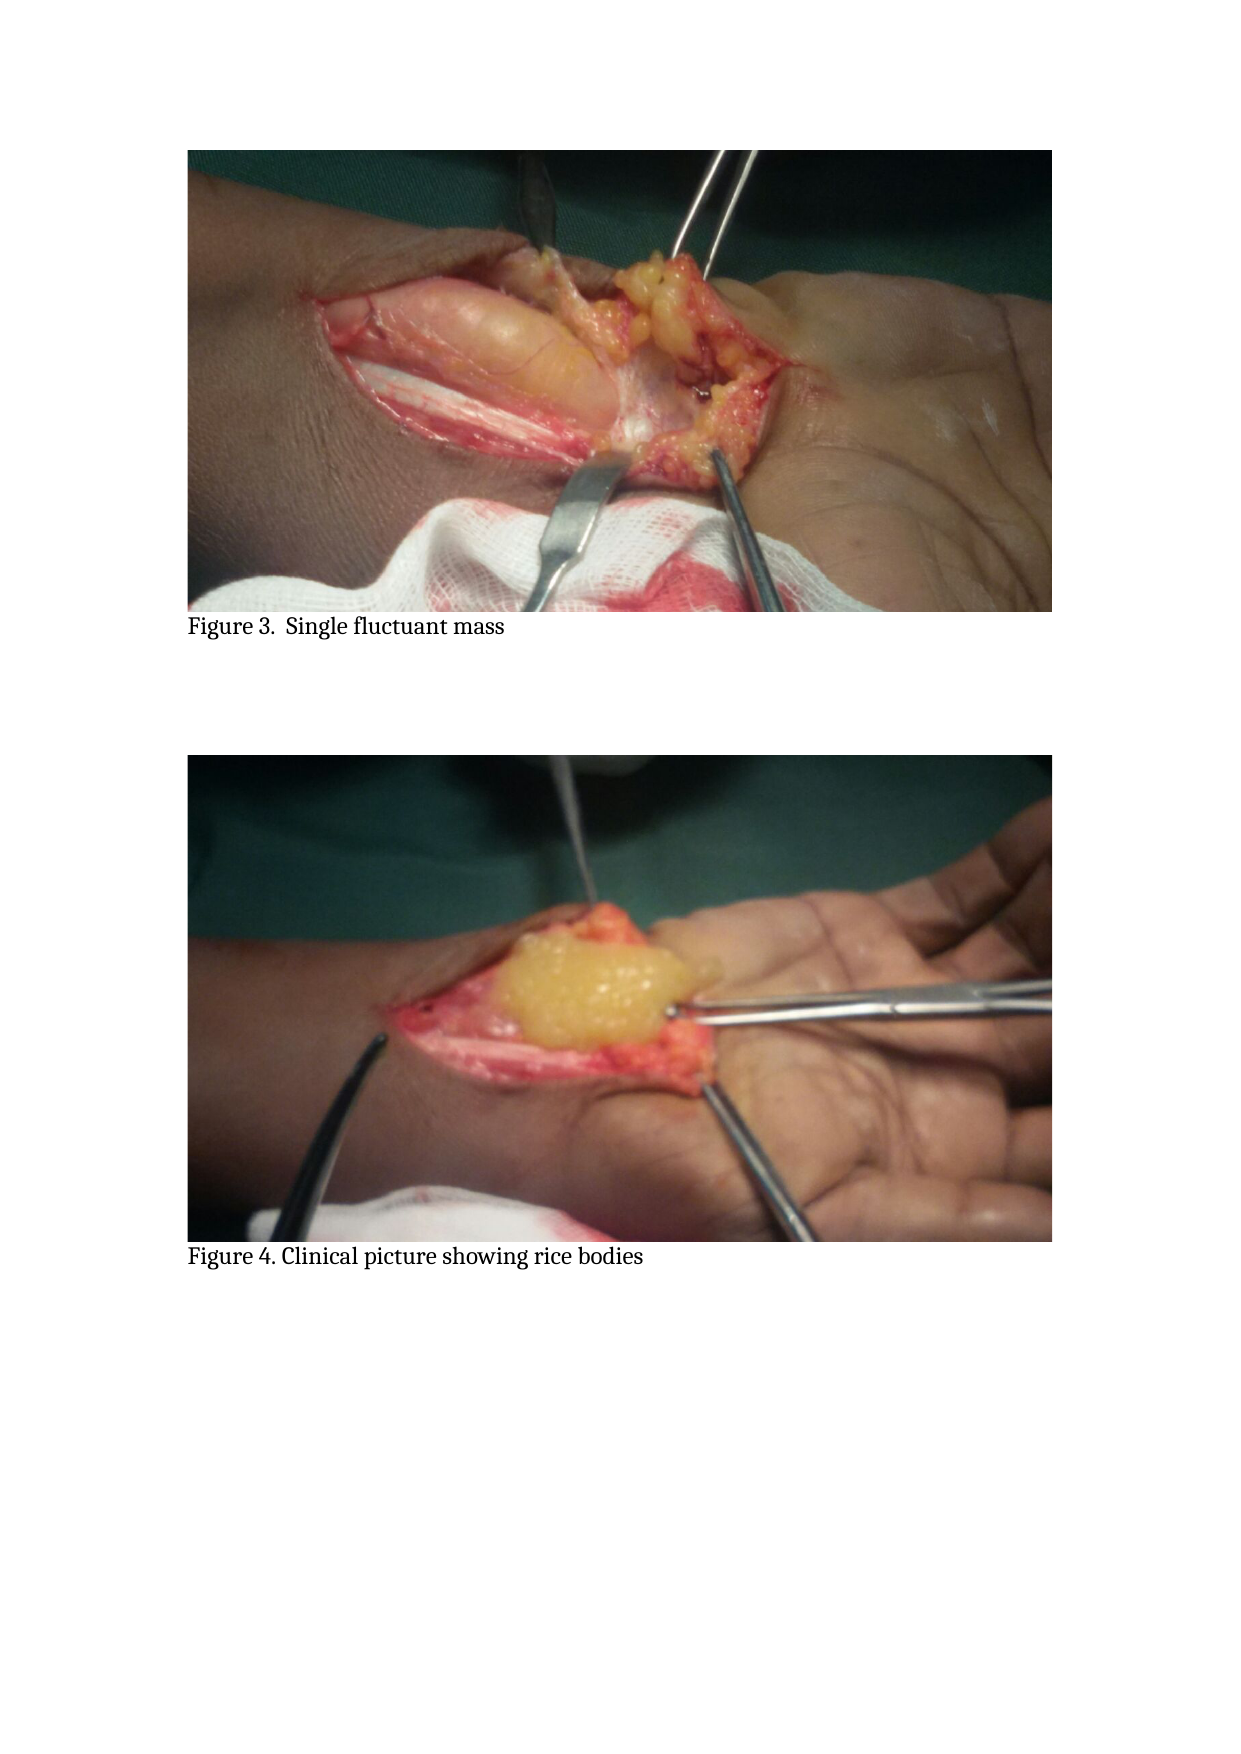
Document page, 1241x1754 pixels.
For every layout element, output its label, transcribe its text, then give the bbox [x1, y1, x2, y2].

text Figure 4. Clinical picture showing rice bodies [187, 1242, 1053, 1271]
picture [187, 150, 1052, 612]
picture [187, 755, 1053, 1242]
text Figure 3. Single fluctuant mass [187, 612, 1053, 641]
